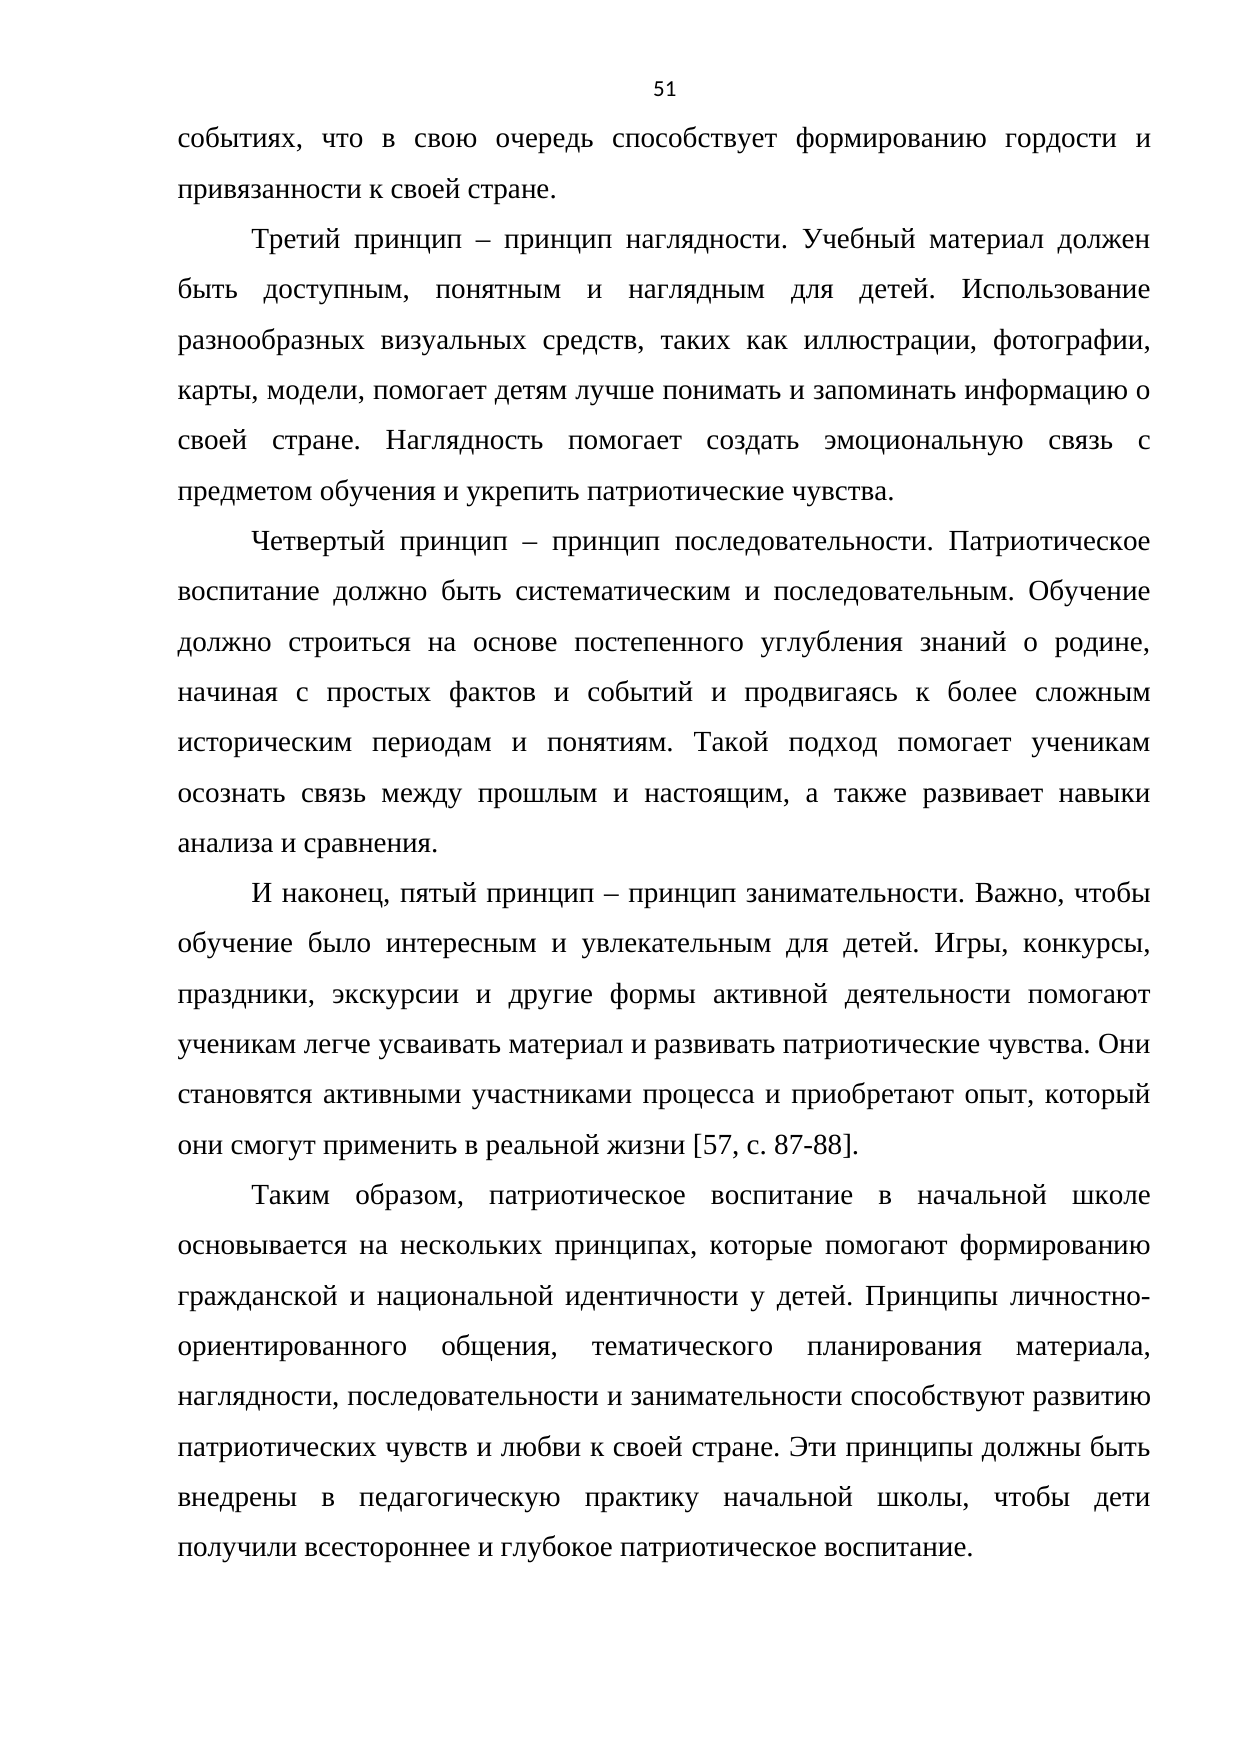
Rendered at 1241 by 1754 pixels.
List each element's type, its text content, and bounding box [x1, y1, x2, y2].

text И наконец, пятый принцип – принцип занимательности. Важно, чтобы обучение было интересным и увлекательным для детей. Игры, конкурсы, праздники, экскурсии и другие формы активной деятельности помогают ученикам легче усваивать материал и развивать патриотические чувства. Они становятся активными участниками процесса и приобретают опыт, который они смогут применить в реальной жизни [57, с. 87-88]. [177, 875, 1152, 1160]
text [177, 121, 1152, 204]
text Третий принцип – принцип наглядности. Учебный материал должен быть доступным, понятным и наглядным для детей. Использование разнообразных визуальных средств, таких как иллюстрации, фотографии, карты, модели, помогает детям лучше понимать и запоминать информацию о своей стране. Наглядность помогает создать эмоциональную связь с предметом обучения и укрепить патриотические чувства. [177, 221, 1152, 506]
text Четвертый принцип – принцип последовательности. Патриотическое воспитание должно быть систематическим и последовательным. Обучение должно строиться на основе постепенного углубления знаний о родине, начиная с простых фактов и событий и продвигаясь к более сложным историческим периодам и понятиям. Такой подход помогает ученикам осознать связь между прошлым и настоящим, а также развивает навыки анализа и сравнения. [177, 523, 1152, 858]
text Таким образом, патриотическое воспитание в начальной школе основывается на нескольких принципах, которые помогают формированию гражданской и национальной идентичности у детей. Принципы личностно-ориентированного общения, тематического планирования материала, наглядности, последовательности и занимательности способствуют развитию патриотических чувств и любви к своей стране. Эти принципы должны быть внедрены в педагогическую практику начальной школы, чтобы дети получили всестороннее и глубокое патриотическое воспитание. [177, 1177, 1152, 1563]
